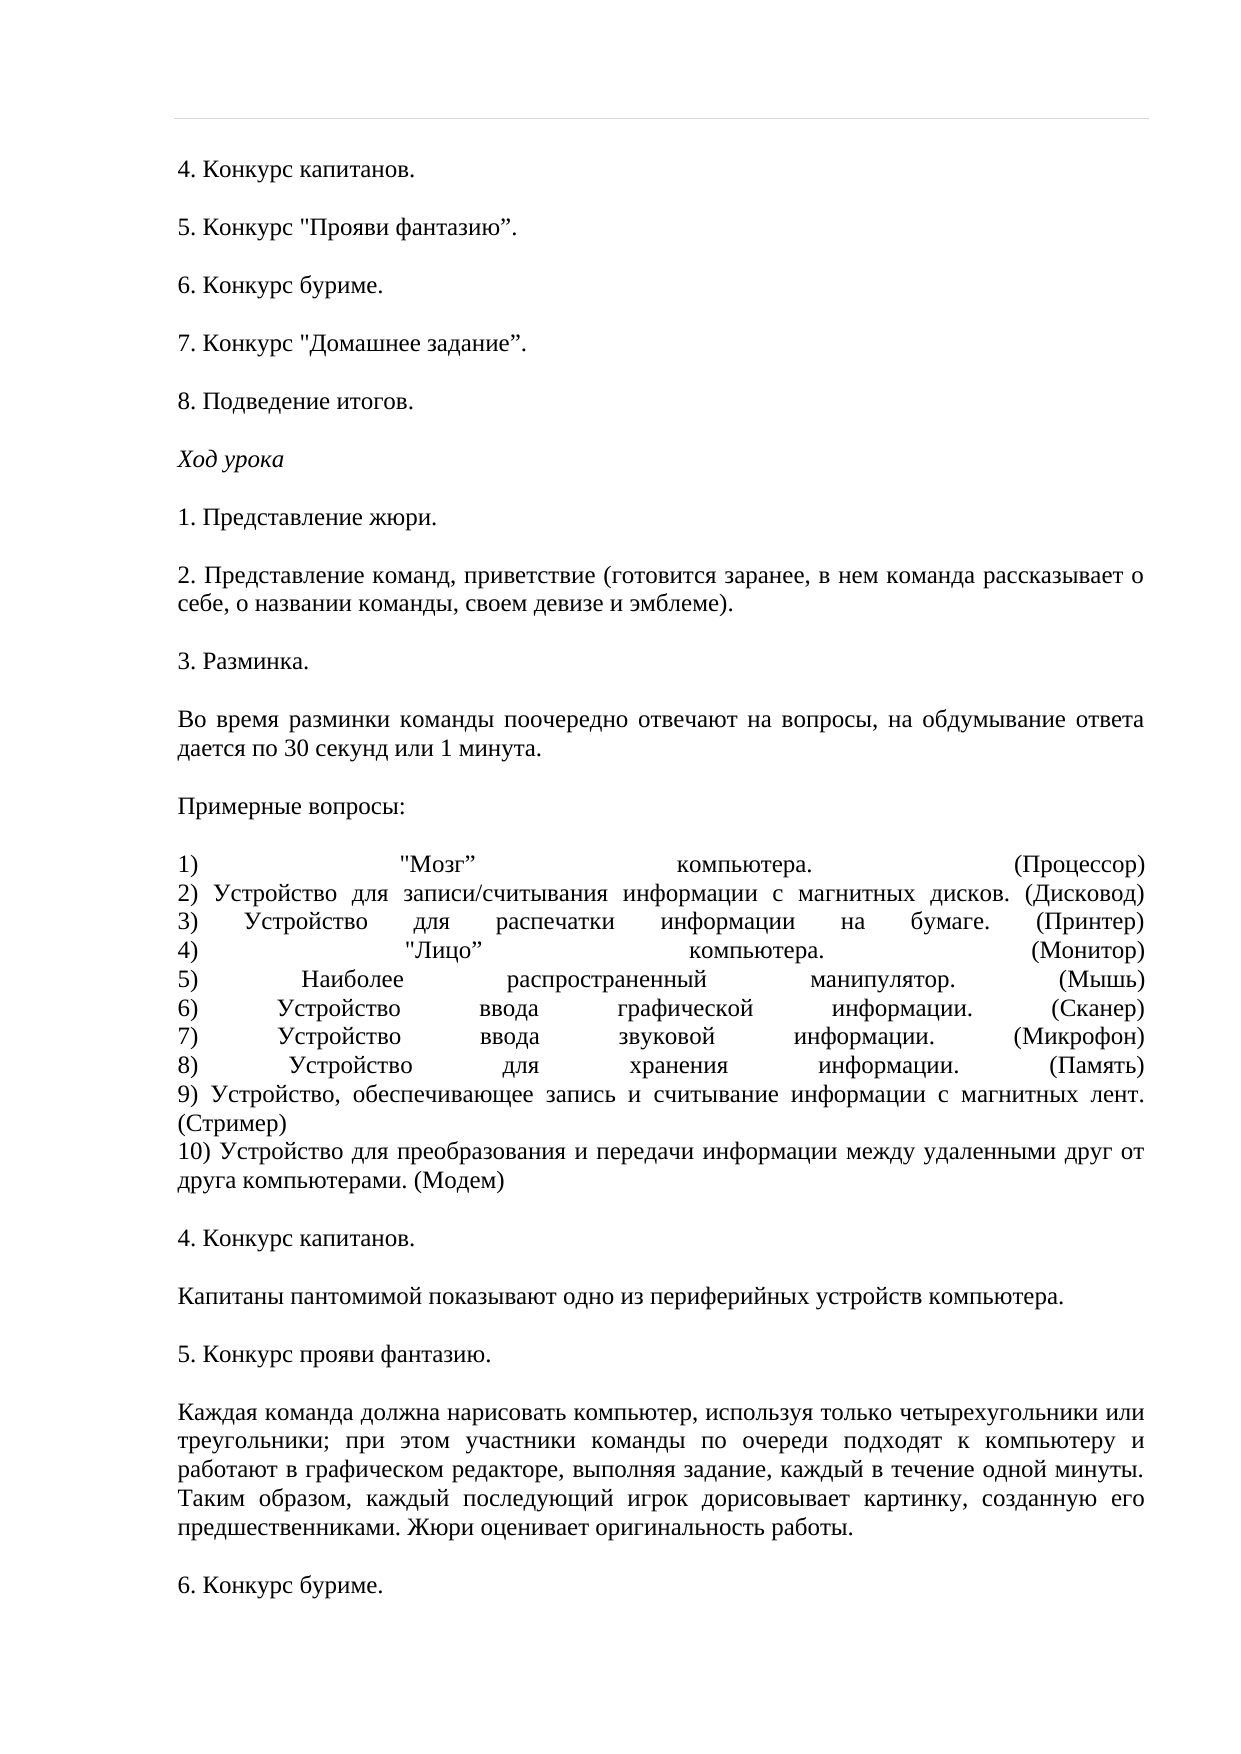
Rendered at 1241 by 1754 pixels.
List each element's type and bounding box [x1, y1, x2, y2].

table_cell [174, 119, 1148, 1634]
